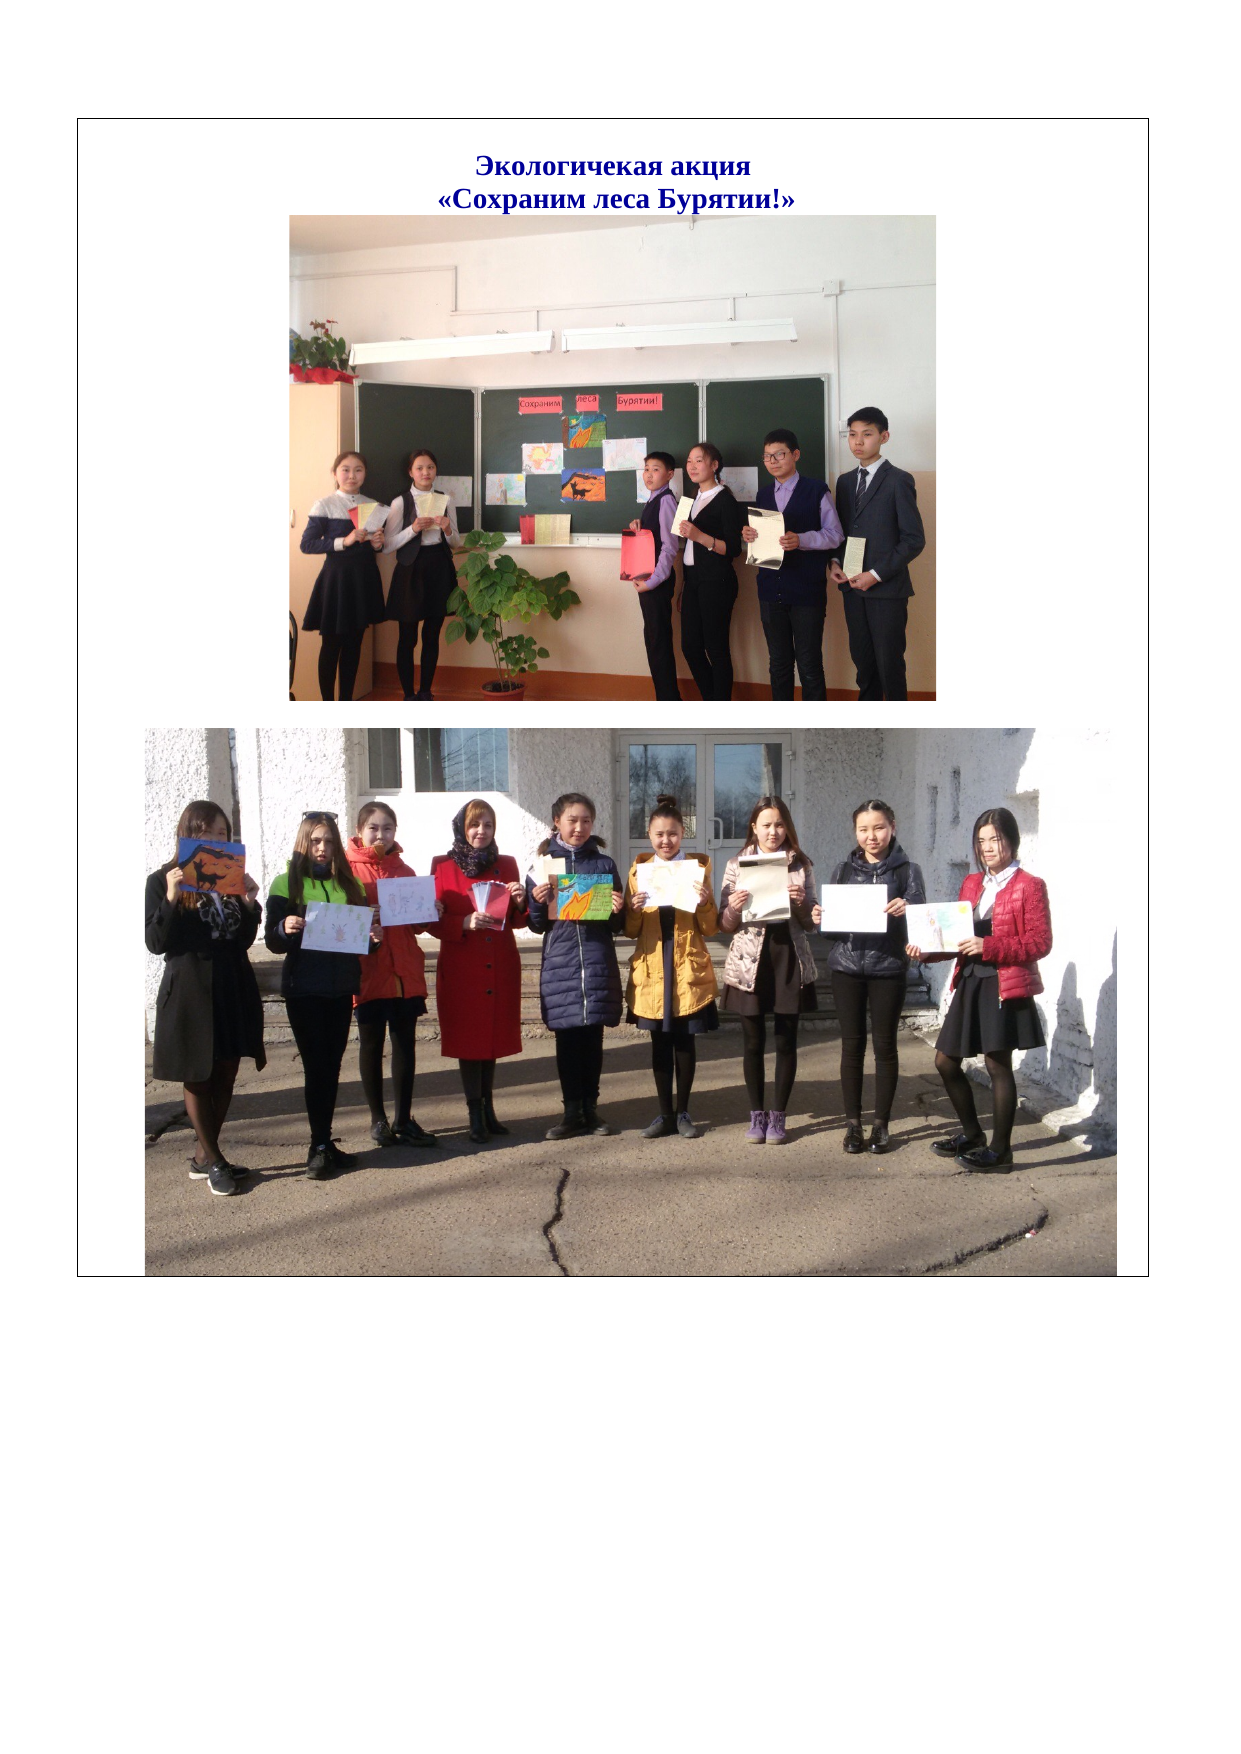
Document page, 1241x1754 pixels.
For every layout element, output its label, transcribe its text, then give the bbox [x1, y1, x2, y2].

table_cell Экологичекая акция «Сохраним леса Бурятии!» [78, 119, 1148, 1276]
picture [289, 215, 937, 701]
picture [144, 728, 1117, 1276]
